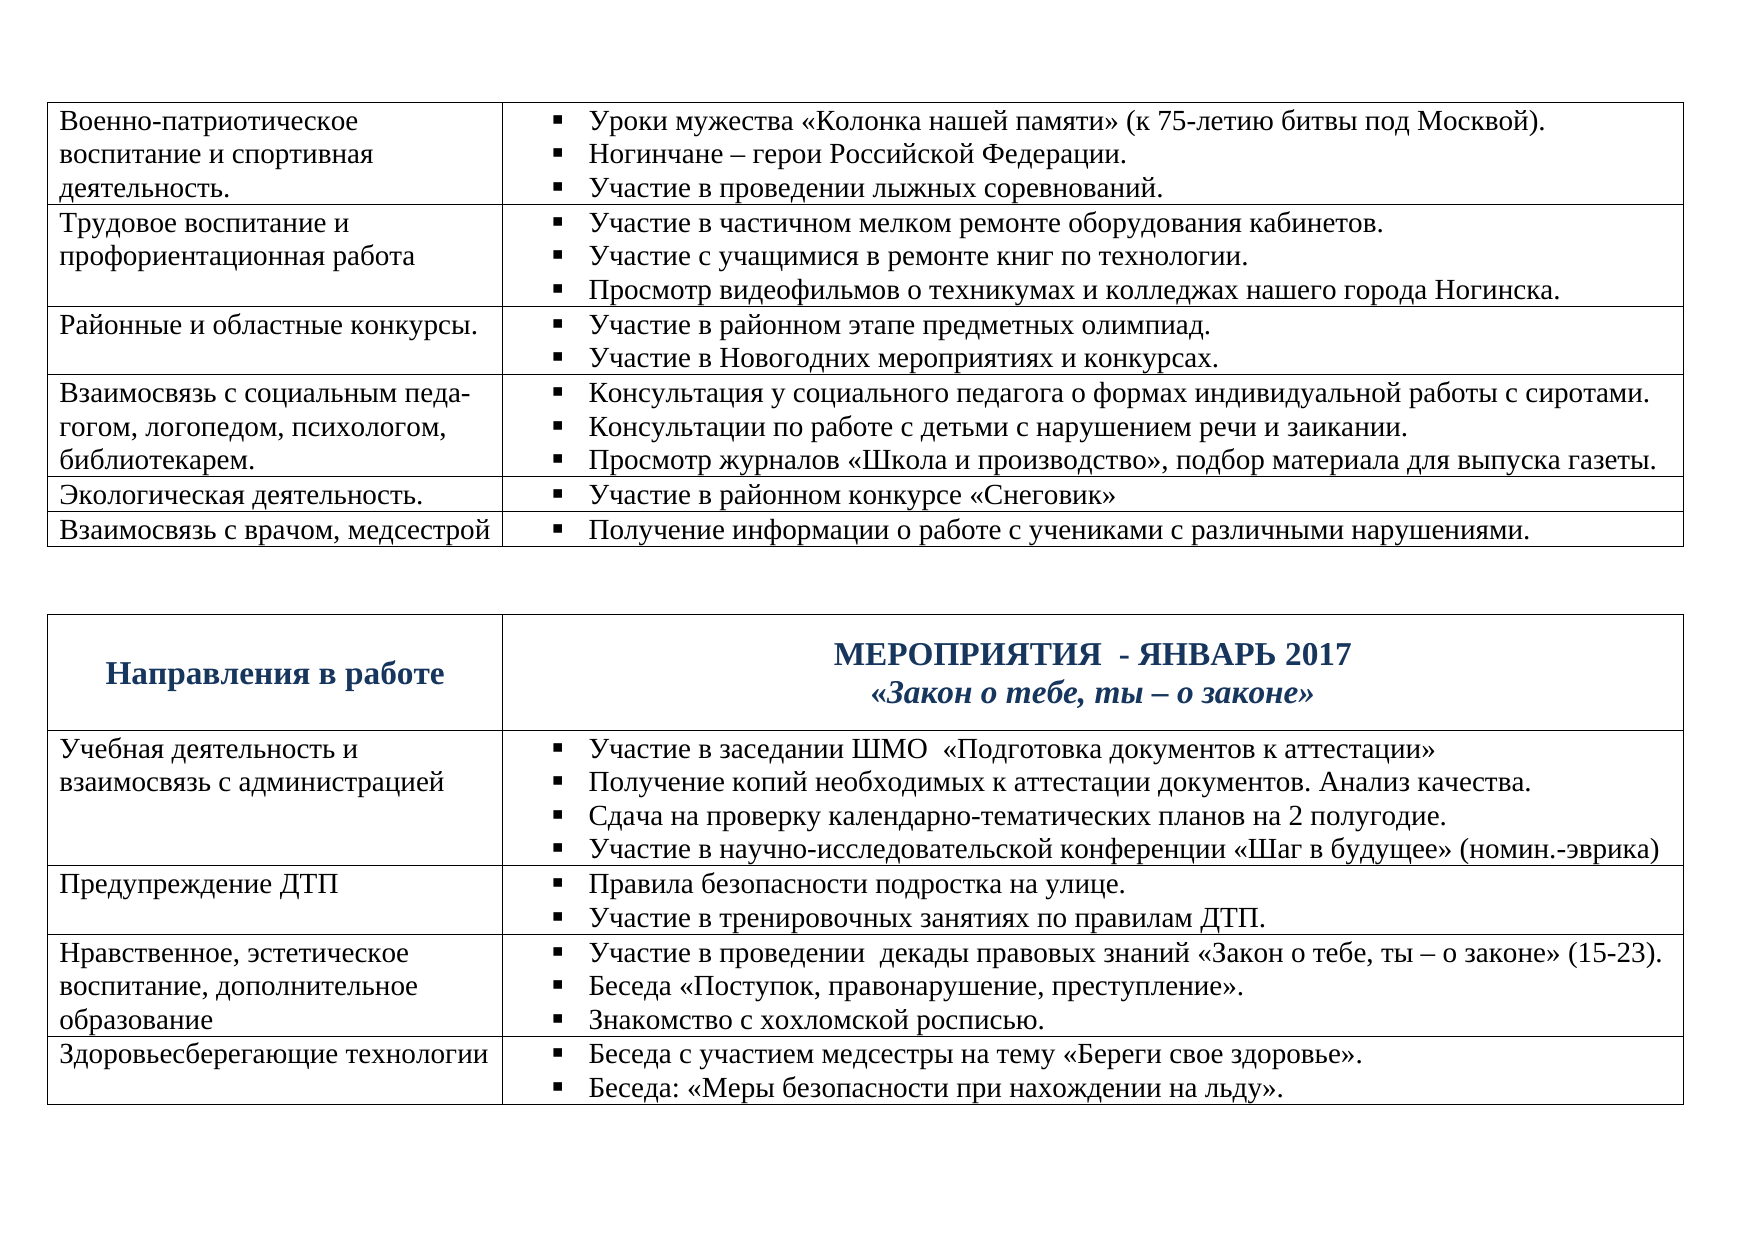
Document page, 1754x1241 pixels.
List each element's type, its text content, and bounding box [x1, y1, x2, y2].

table_cell Участие в частичном мелком ремонте оборудования кабинетов. Участие с учащимися в ремонте книг по технологии. Просмотр видеофильмов о техникумах и колледжах нашего города Ногинска. [503, 205, 1683, 306]
table_cell Консультация у социального педагога о формах индивидуальной работы с сиротами. Консультации по работе с детьми с нарушением речи и заикании. Просмотр журналов «Школа и производство», подбор материала для выпуска газеты. [503, 375, 1683, 476]
table_cell Предупреждение ДТП [48, 866, 502, 934]
table_cell Нравственное, эстетическое воспитание, дополнительное образование [48, 935, 502, 1036]
table_header Направления в работе [48, 615, 502, 730]
table_cell Учебная деятельность и взаимосвязь с администрацией [48, 731, 502, 865]
table_cell Беседа с участием медсестры на тему «Береги свое здоровье». Беседа: «Меры безопасности при нахождении на льду». [503, 1037, 1683, 1104]
table_cell Уроки мужества «Колонка нашей памяти» (к 75-летию битвы под Москвой). Ногинчане – герои Российской Федерации. Участие в проведении лыжных соревнований. [503, 103, 1683, 204]
table_cell Правила безопасности подростка на улице. Участие в тренировочных занятиях по правилам ДТП. [503, 866, 1683, 934]
table_cell Взаимосвязь с врачом, медсестрой [48, 512, 502, 546]
table_header МЕРОПРИЯТИЯ - ЯНВАРЬ 2017 «Закон о тебе, ты – о законе» [503, 615, 1683, 730]
table_cell Взаимосвязь с социальным педа-гогом, логопедом, психологом, библиотекарем. [48, 375, 502, 476]
table_cell Здоровьесберегающие технологии [48, 1037, 502, 1104]
table_cell Получение информации о работе с учениками с различными нарушениями. [503, 512, 1683, 546]
table_cell Участие в районном этапе предметных олимпиад. Участие в Новогодних мероприятиях и конкурсах. [503, 307, 1683, 374]
table_cell Районные и областные конкурсы. [48, 307, 502, 374]
table_cell Участие в проведении декады правовых знаний «Закон о тебе, ты – о законе» (15-23). Беседа «Поступок, правонарушение, преступление». Знакомство с хохломской росписью. [503, 935, 1683, 1036]
table_cell Участие в районном конкурсе «Снеговик» [503, 477, 1683, 511]
table_cell Трудовое воспитание и профориентационная работа [48, 205, 502, 306]
table_cell Экологическая деятельность. [48, 477, 502, 511]
table_cell Военно-патриотическое воспитание и спортивная деятельность. [48, 103, 502, 204]
table_cell Участие в заседании ШМО «Подготовка документов к аттестации» Получение копий необходимых к аттестации документов. Анализ качества. Сдача на проверку календарно-тематических планов на 2 полугодие. Участие в научно-исследовательской конференции «Шаг в будущее» (номин.-эврика) [503, 731, 1683, 865]
